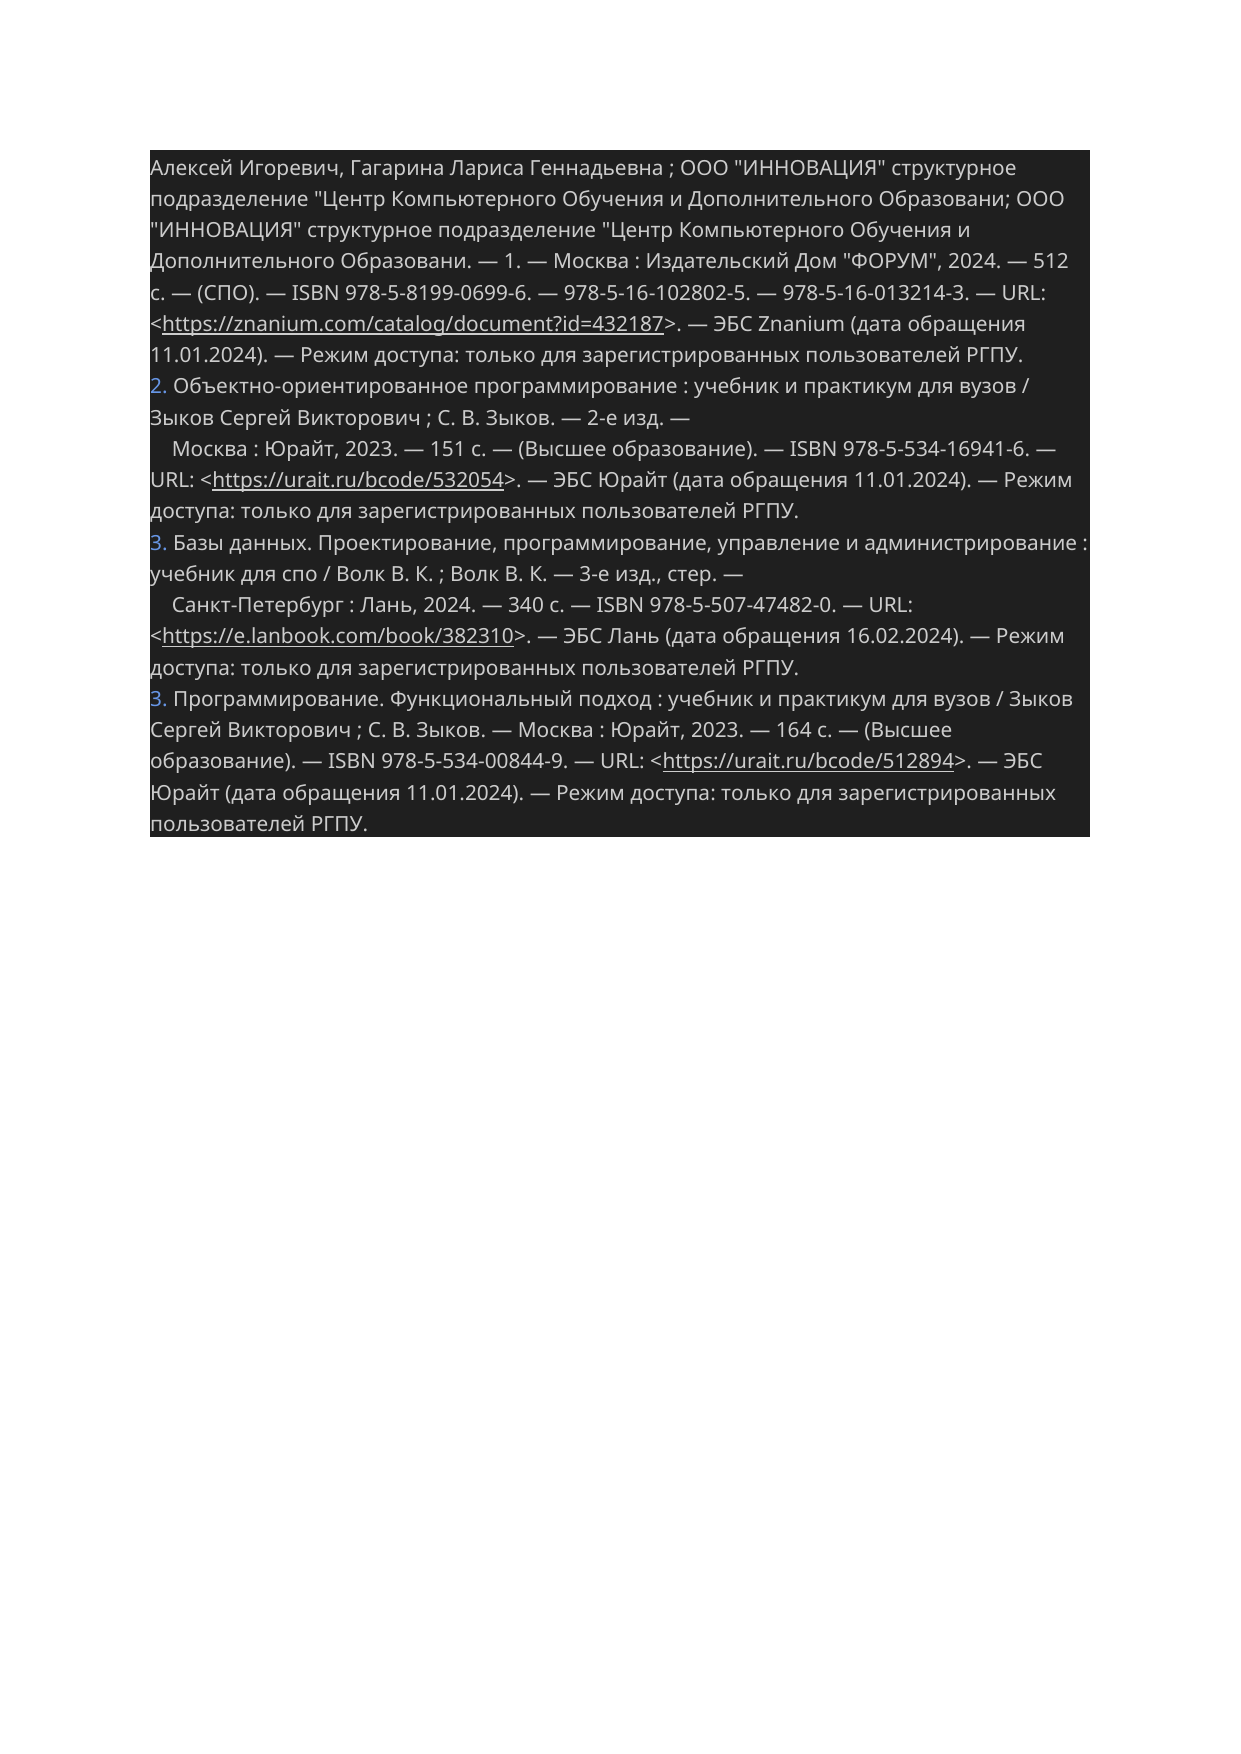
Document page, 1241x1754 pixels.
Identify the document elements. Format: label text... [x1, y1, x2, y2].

text 3. Базы данных. Проектирование, программирование, управление и администрирование : учебник для спо / Волк В. К. ; Волк В. К. — 3-е изд., стер. — [150, 525, 1090, 587]
text Москва : Юрайт, 2023. — 151 с. — (Высшее образование). — ISBN 978-5-534-16941-6. — URL: <https://urait.ru/bcode/532054>. — ЭБС Юрайт (дата обращения 11.01.2024). — Режим доступа: только для зарегистрированных пользователей РГПУ. [150, 431, 1090, 525]
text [150, 150, 1090, 369]
text 2. Объектно-ориентированное программирование : учебник и практикум для вузов / Зыков Сергей Викторович ; С. В. Зыков. — 2-е изд. — [150, 369, 1090, 431]
text 3. Программирование. Функциональный подход : учебник и практикум для вузов / Зыков Сергей Викторович ; С. В. Зыков. — Москва : Юрайт, 2023. — 164 с. — (Высшее образование). — ISBN 978-5-534-00844-9. — URL: <https://urait.ru/bcode/512894>. — ЭБС Юрайт (дата обращения 11.01.2024). — Режим доступа: только для зарегистрированных пользователей РГПУ. [150, 681, 1090, 837]
text Санкт-Петербург : Лань, 2024. — 340 с. — ISBN 978-5-507-47482-0. — URL: <https://e.lanbook.com/book/382310>. — ЭБС Лань (дата обращения 16.02.2024). — Режим доступа: только для зарегистрированных пользователей РГПУ. [150, 587, 1090, 681]
